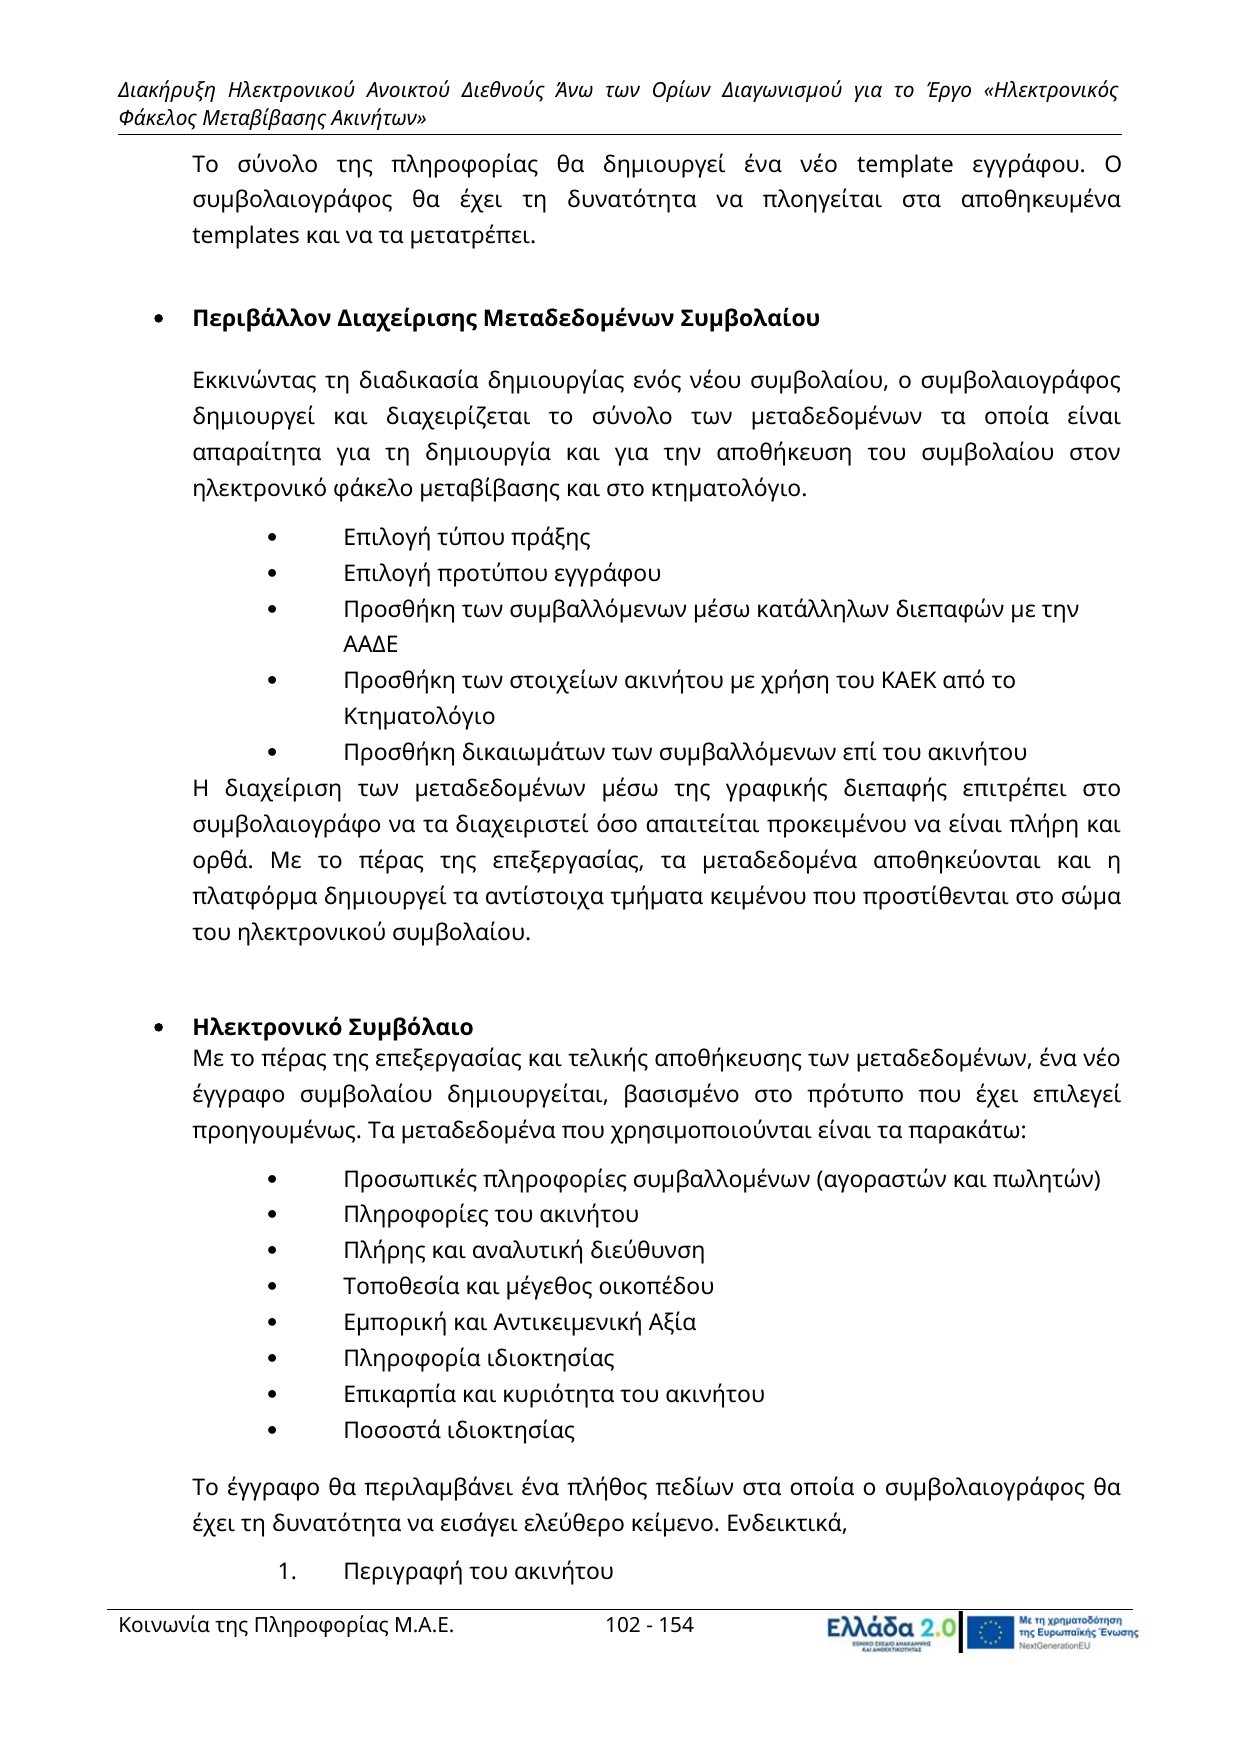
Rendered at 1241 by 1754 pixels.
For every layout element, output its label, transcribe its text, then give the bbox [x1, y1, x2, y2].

list Η διαχείριση των μεταδεδομένων μέσω της γραφικής διεπαφής επιτρέπει στο συμβολαιογράφο να τα διαχειριστεί όσο απαιτείται προκειμένου να είναι πλήρη και ορθά. Με το πέρας της επεξεργασίας, τα μεταδεδομένα αποθηκεύονται και η πλατφόρμα δημιουργεί τα αντίστοιχα τμήματα κειμένου που προστίθενται στο σώμα του ηλεκτρονικού συμβολαίου. [192, 772, 1122, 947]
text Το σύνολο της πληροφορίας θα δημιουργεί ένα νέο template εγγράφου. Ο συμβολαιογράφος θα έχει τη δυνατότητα να πλοηγείται στα αποθηκευμένα templates και να τα μετατρέπει. [192, 147, 1122, 251]
list Προσθήκη δικαιωμάτων των συμβαλλόμενων επί του ακινήτου [268, 736, 1122, 767]
text Με το πέρας της επεξεργασίας και τελικής αποθήκευσης των μεταδεδομένων, ένα νέο έγγραφο συμβολαίου δημιουργείται, βασισμένο στο πρότυπο που έχει επιλεγεί προηγουμένως. Τα μεταδεδομένα που χρησιμοποιούνται είναι τα παρακάτω: [192, 1042, 1122, 1145]
list Επιλογή τύπου πράξης [268, 521, 1122, 552]
list Επικαρπία και κυριότητα του ακινήτου [221, 1378, 1122, 1409]
list Επιλογή προτύπου εγγράφου [268, 557, 1122, 588]
list Προσθήκη των στοιχείων ακινήτου με χρήση του ΚΑΕΚ από το Κτηματολόγιο [268, 664, 1122, 732]
list Πλήρης και αναλυτική διεύθυνση [221, 1234, 1122, 1266]
list Ποσοστά ιδιοκτησίας [221, 1414, 1122, 1445]
text Το έγγραφο θα περιλαμβάνει ένα πλήθος πεδίων στα οποία ο συμβολαιογράφος θα έχει τη δυνατότητα να εισάγει ελεύθερο κείμενο. Ενδεικτικά, [192, 1471, 1122, 1538]
text Εκκινώντας τη διαδικασία δημιουργίας ενός νέου συμβολαίου, ο συμβολαιογράφος δημιουργεί και διαχειρίζεται το σύνολο των μεταδεδομένων τα οποία είναι απαραίτητα για τη δημιουργία και για την αποθήκευση του συμβολαίου στον ηλεκτρονικό φάκελο μεταβίβασης και στο κτηματολόγιο. [192, 364, 1122, 503]
list Ηλεκτρονικό Συμβόλαιο [154, 1011, 1122, 1042]
list Πληροφορίες του ακινήτου [221, 1198, 1122, 1230]
picture [826, 1611, 1143, 1653]
list Περιβάλλον Διαχείρισης Μεταδεδομένων Συμβολαίου [154, 302, 1122, 333]
list Εμπορική και Αντικειμενική Αξία [221, 1306, 1122, 1337]
list Περιγραφή του ακινήτου [268, 1555, 1122, 1586]
list Προσωπικές πληροφορίες συμβαλλομένων (αγοραστών και πωλητών) [221, 1162, 1122, 1194]
list Πληροφορία ιδιοκτησίας [221, 1342, 1122, 1373]
list Προσθήκη των συμβαλλόμενων μέσω κατάλληλων διεπαφών με την ΑΑΔΕ [268, 592, 1122, 660]
list Τοποθεσία και μέγεθος οικοπέδου [221, 1270, 1122, 1302]
